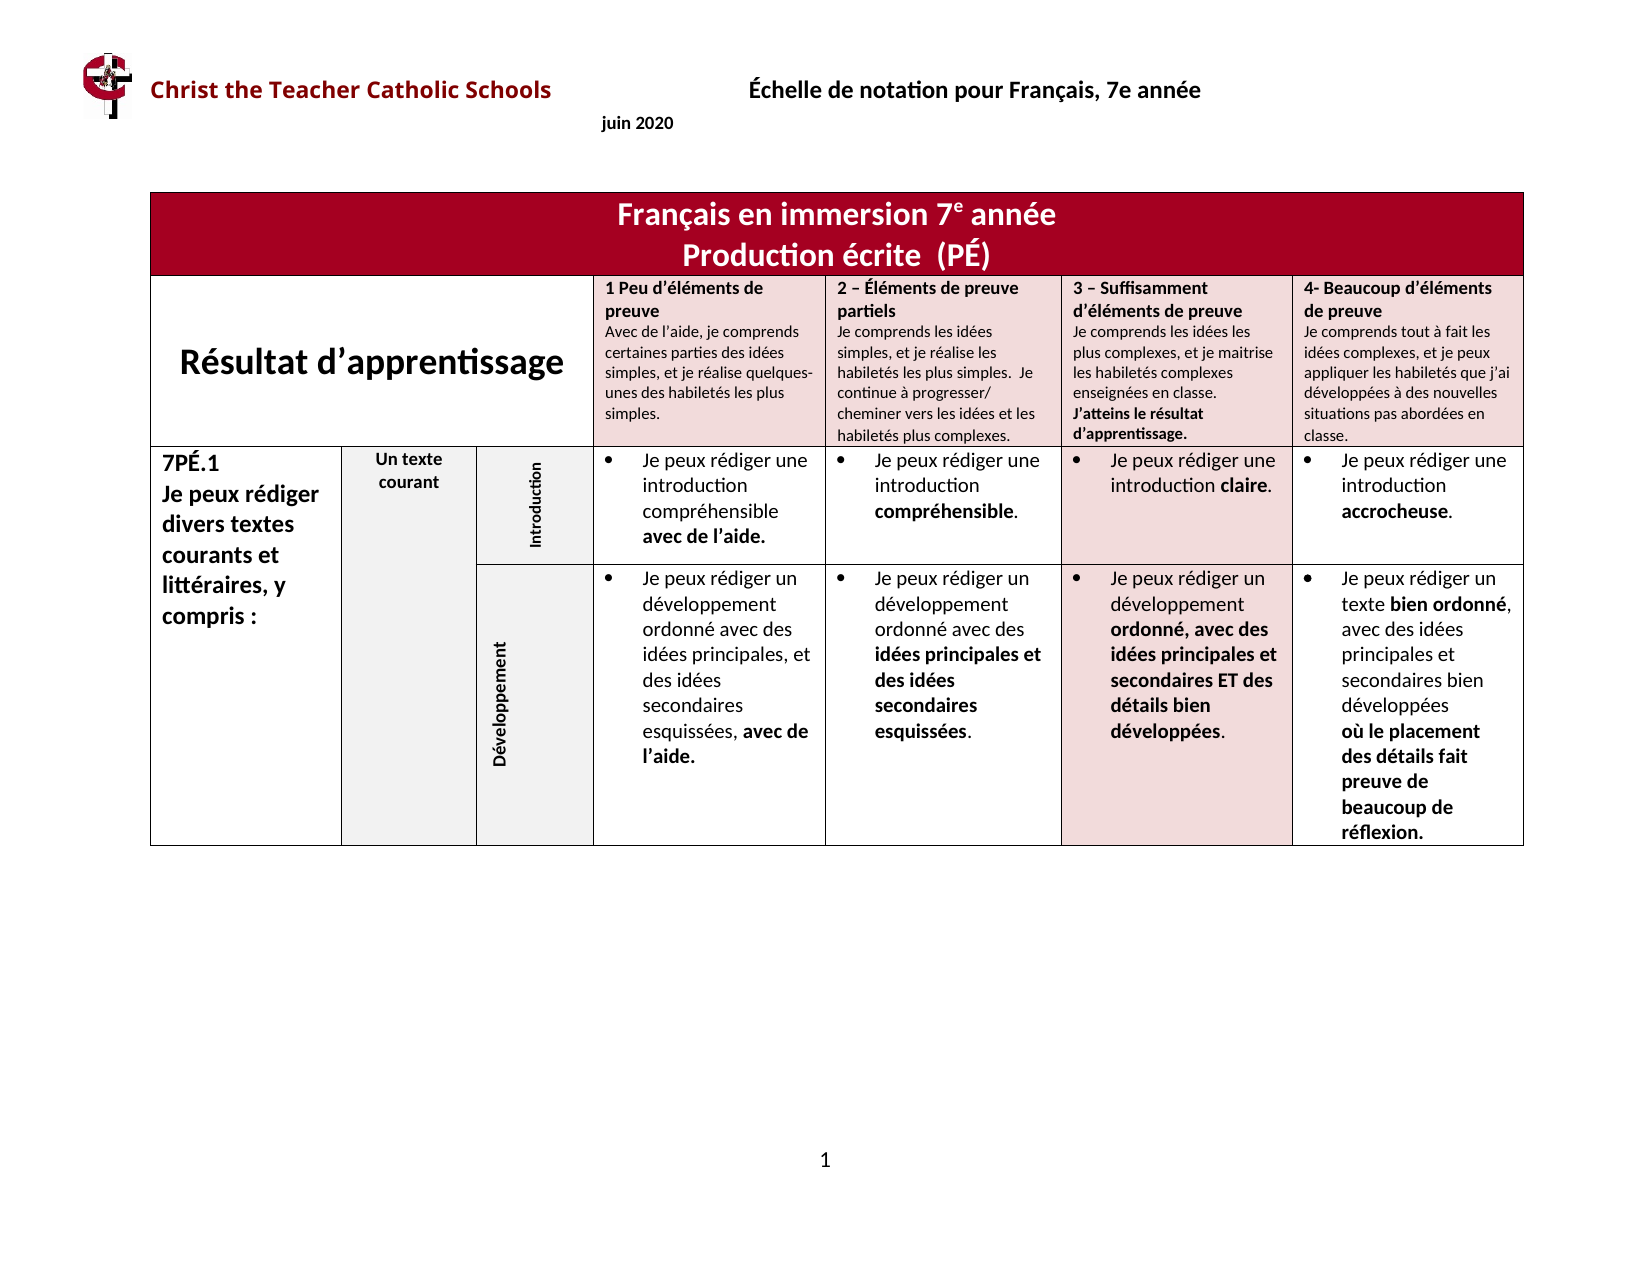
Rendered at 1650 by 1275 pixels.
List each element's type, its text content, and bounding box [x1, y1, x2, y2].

table_cell 7PÉ.1 Je peux rédiger divers textes courants et littéraires, y compris : [151, 447, 341, 845]
table_cell 2 – Éléments de preuve partiels Je comprends les idées simples, et je réalise les habiletés les plus simples. Je continue à progresser/ cheminer vers les idées et les habiletés plus complexes. [826, 276, 1061, 446]
table_cell 4- Beaucoup d’éléments de preuve Je comprends tout à fait les idées complexes, et je peux appliquer les habiletés que j’ai développées à des nouvelles situations pas abordées en classe. [1293, 276, 1523, 446]
table_cell Je peux rédiger un développement ordonné, avec des idées principales et secondaires ET des détails bien développées. [1062, 565, 1292, 845]
table_cell 1 Peu d’éléments de preuve Avec de l’aide, je comprends certaines parties des idées simples, et je réalise quelques-unes des habiletés les plus simples. [594, 276, 825, 446]
table_cell Je peux rédiger une introduction compréhensible avec de l’aide. [594, 447, 825, 564]
table_cell Développement [477, 565, 593, 845]
table_cell Je peux rédiger une introduction claire. [1062, 447, 1292, 564]
table_cell Je peux rédiger un développement ordonné avec des idées principales et des idées secondaires esquissées. [826, 565, 1061, 845]
table_cell Introduction [477, 447, 593, 564]
table_cell Je peux rédiger un texte bien ordonné, avec des idées principales et secondaires bien développées où le placement des détails fait preuve de beaucoup de réflexion. [1293, 565, 1523, 845]
table_cell Résultat d’apprentissage [151, 276, 593, 446]
picture [81, 53, 132, 117]
table_cell Je peux rédiger un développement ordonné avec des idées principales, et des idées secondaires esquissées, avec de l’aide. [594, 565, 825, 845]
table_header Français en immersion 7e année Production écrite (PÉ) [151, 193, 1523, 275]
table_cell 3 – Suffisamment d’éléments de preuve Je comprends les idées les plus complexes, et je maitrise les habiletés complexes enseignées en classe. J’atteins le résultat d’apprentissage. [1062, 276, 1292, 446]
table_cell Je peux rédiger une introduction compréhensible. [826, 447, 1061, 564]
table_cell Un texte courant [342, 447, 476, 845]
table_cell Je peux rédiger une introduction accrocheuse. [1293, 447, 1523, 564]
